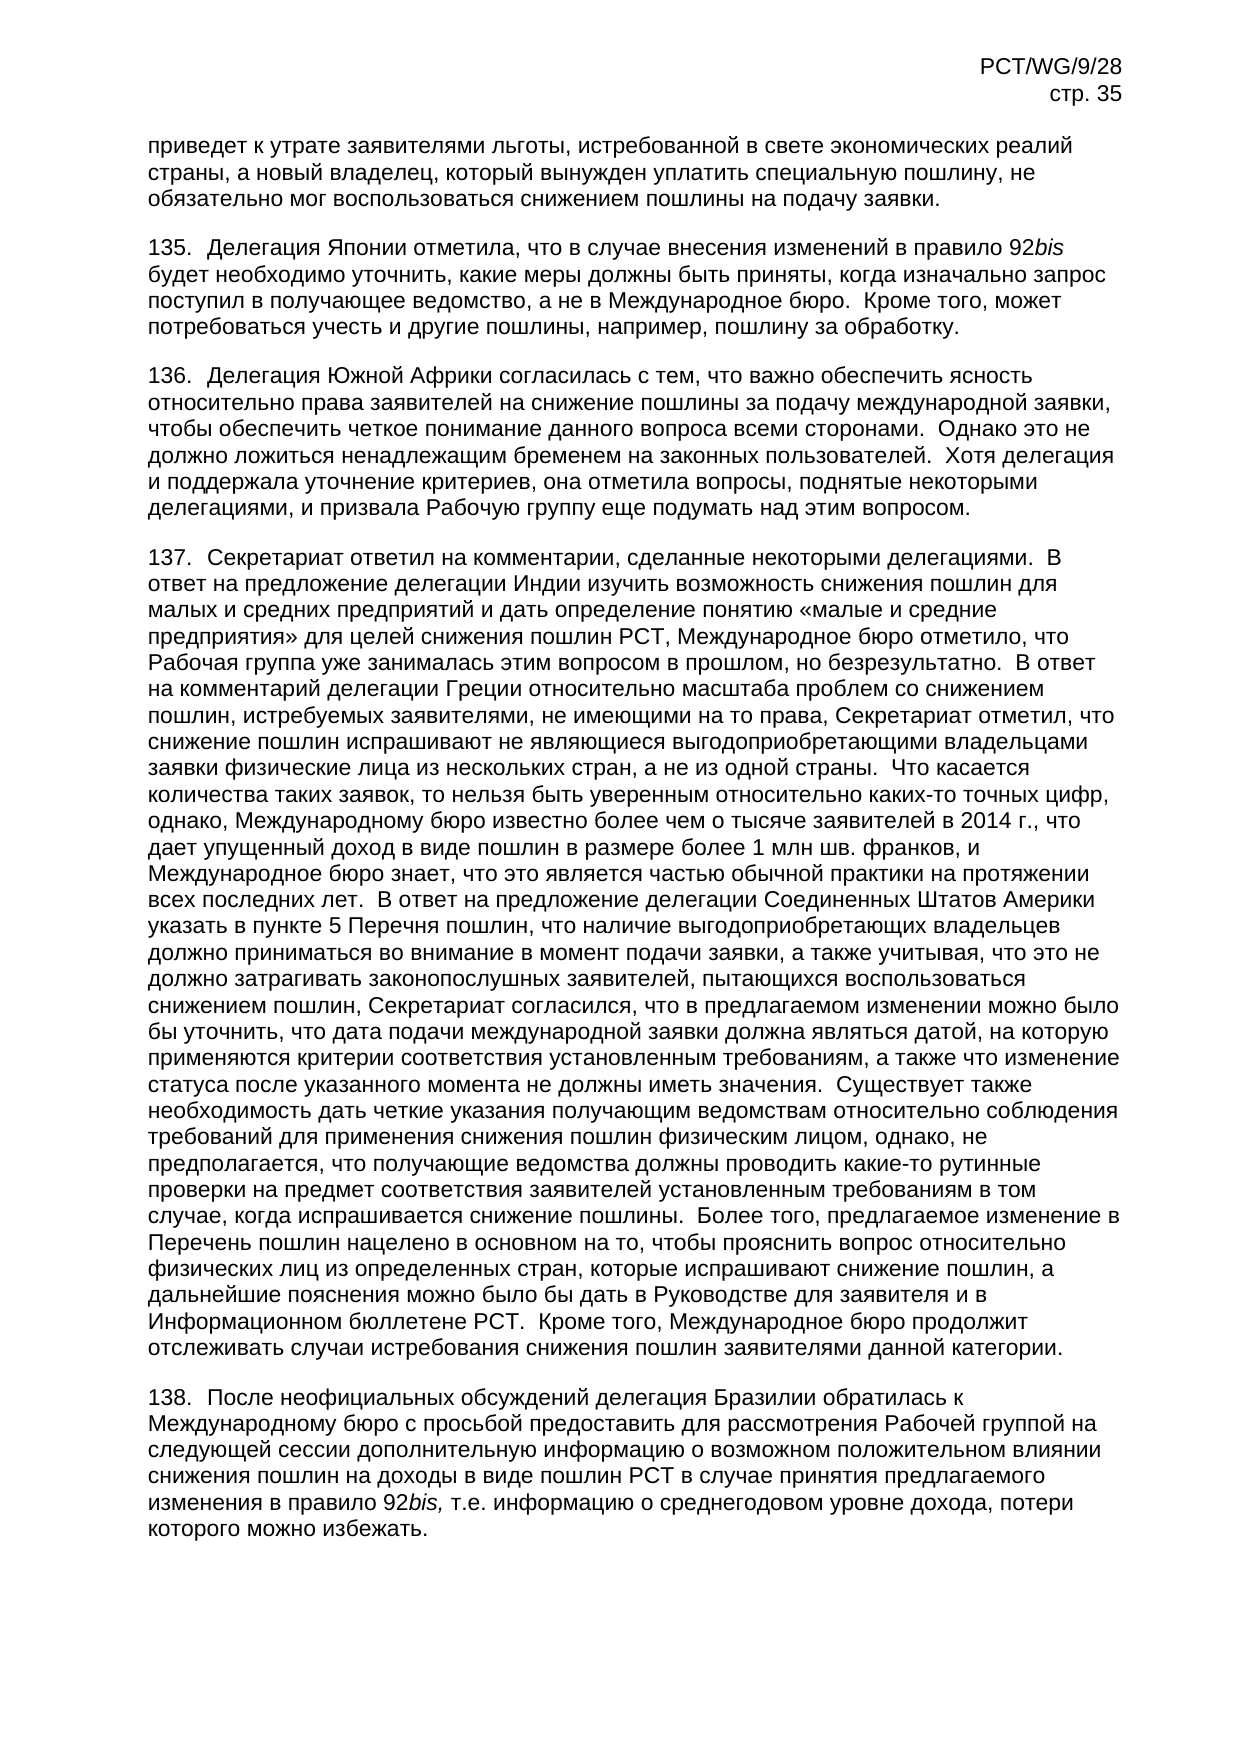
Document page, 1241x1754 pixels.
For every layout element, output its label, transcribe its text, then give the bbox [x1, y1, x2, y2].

text Секретариат ответил на комментарии, сделанные некоторыми делегациями. В ответ на предложение делегации Индии изучить возможность снижения пошлин для малых и средних предприятий и дать определение понятию «малые и средние предприятия» для целей снижения пошлин PCT, Международное бюро отметило, что Рабочая группа уже занималась этим вопросом в прошлом, но безрезультатно. В ответ на комментарий делегации Греции относительно масштаба проблем со снижением пошлин, истребуемых заявителями, не имеющими на то права, Секретариат отметил, что снижение пошлин испрашивают не являющиеся выгодоприобретающими владельцами заявки физические лица из нескольких стран, а не из одной страны. Что касается количества таких заявок, то нельзя быть уверенным относительно каких-то точных цифр, однако, Международному бюро известно более чем о тысяче заявителей в 2014 г., что дает упущенный доход в виде пошлин в размере более 1 млн шв. франков, и Международное бюро знает, что это является частью обычной практики на протяжении всех последних лет. В ответ на предложение делегации Соединенных Штатов Америки указать в пункте 5 Перечня пошлин, что наличие выгодоприобретающих владельцев должно приниматься во внимание в момент подачи заявки, а также учитывая, что это не должно затрагивать законопослушных заявителей, пытающихся воспользоваться снижением пошлин, Секретариат согласился, что в предлагаемом изменении можно было бы уточнить, что дата подачи международной заявки должна являться датой, на которую применяются критерии соответствия установленным требованиям, а также что изменение статуса после указанного момента не должны иметь значения. Существует также необходимость дать четкие указания получающим ведомствам относительно соблюдения требований для применения снижения пошлин физическим лицом, однако, не предполагается, что получающие ведомства должны проводить какие-то рутинные проверки на предмет соответствия заявителей установленным требованиям в том случае, когда испрашивается снижение пошлины. Более того, предлагаемое изменение в Перечень пошлин нацелено в основном на то, чтобы прояснить вопрос относительно физических лиц из определенных стран, которые испрашивают снижение пошлин, а дальнейшие пояснения можно было бы дать в Руководстве для заявителя и в Информационном бюллетене PCT. Кроме того, Международное бюро продолжит отслеживать случаи истребования снижения пошлин заявителями данной категории. [148, 543, 1122, 1361]
text Делегация Южной Африки согласилась с тем, что важно обеспечить ясность относительно права заявителей на снижение пошлины за подачу международной заявки, чтобы обеспечить четкое понимание данного вопроса всеми сторонами. Однако это не должно ложиться ненадлежащим бременем на законных пользователей. Хотя делегация и поддержала уточнение критериев, она отметила вопросы, поднятые некоторыми делегациями, и призвала Рабочую группу еще подумать над этим вопросом. [148, 362, 1122, 521]
text После неофициальных обсуждений делегация Бразилии обратилась к Международному бюро с просьбой предоставить для рассмотрения Рабочей группой на следующей сессии дополнительную информацию о возможном положительном влиянии снижения пошлин на доходы в виде пошлин PCT в случае принятия предлагаемого изменения в правило 92bis, т.е. информацию о среднегодовом уровне дохода, потери которого можно избежать. [148, 1383, 1122, 1542]
text Делегация Японии отметила, что в случае внесения изменений в правило 92bis будет необходимо уточнить, какие меры должны быть приняты, когда изначально запрос поступил в получающее ведомство, а не в Международное бюро. Кроме того, может потребоваться учесть и другие пошлины, например, пошлину за обработку. [148, 234, 1122, 339]
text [148, 132, 1122, 211]
